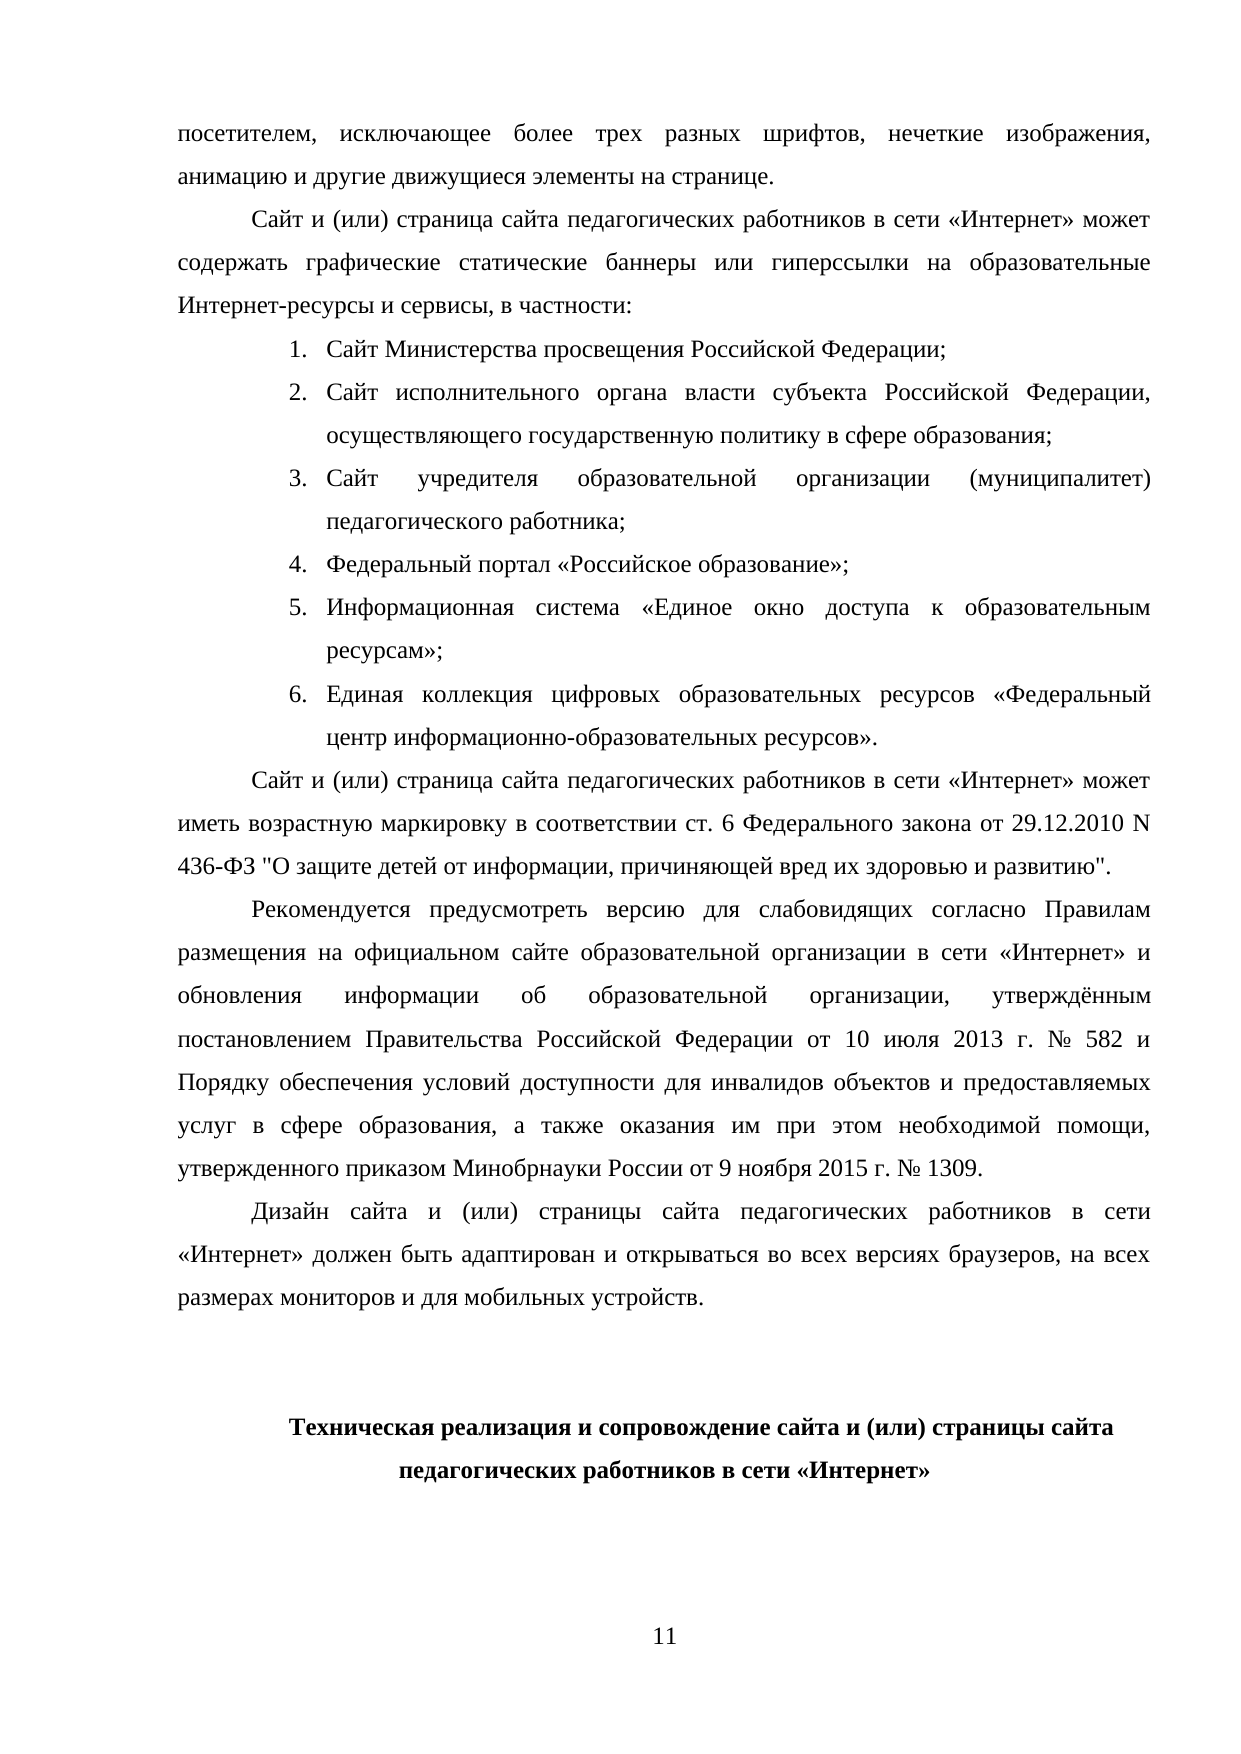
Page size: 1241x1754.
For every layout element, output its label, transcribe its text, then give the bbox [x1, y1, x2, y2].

text Сайт и (или) страница сайта педагогических работников в сети «Интернет» может иметь возрастную маркировку в соответствии ст. 6 Федерального закона от 29.12.2010 N 436-ФЗ "О защите детей от информации, причиняющей вред их здоровью и развитию". [177, 765, 1152, 880]
list Сайт учредителя образовательной организации (муниципалитет) педагогического работника; [288, 463, 1152, 535]
text Сайт и (или) страница сайта педагогических работников в сети «Интернет» может содержать графические статические баннеры или гиперссылки на образовательные Интернет-ресурсы и сервисы, в частности: [177, 204, 1152, 319]
text Дизайн сайта и (или) страницы сайта педагогических работников в сети «Интернет» должен быть адаптирован и открываться во всех версиях браузеров, на всех размерах мониторов и для мобильных устройств. [177, 1196, 1152, 1311]
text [177, 118, 1152, 190]
text Техническая реализация и сопровождение сайта и (или) страницы сайта педагогических работников в сети «Интернет» [177, 1412, 1152, 1484]
list Единая коллекция цифровых образовательных ресурсов «Федеральный центр информационно-образовательных ресурсов». [288, 679, 1152, 751]
text Рекомендуется предусмотреть версию для слабовидящих согласно Правилам размещения на официальном сайте образовательной организации в сети «Интернет» и обновления информации об образовательной организации, утверждённым постановлением Правительства Российской Федерации от 10 июля 2013 г. № 582 и Порядку обеспечения условий доступности для инвалидов объектов и предоставляемых услуг в сфере образования, а также оказания им при этом необходимой помощи, утвержденного приказом Минобрнауки России от 9 ноября 2015 г. № 1309. [177, 894, 1152, 1182]
list Федеральный портал «Российское образование»; [288, 549, 1152, 578]
list Информационная система «Единое окно доступа к образовательным ресурсам»; [288, 592, 1152, 664]
list Сайт Министерства просвещения Российской Федерации; [288, 334, 1152, 362]
list Сайт исполнительного органа власти субъекта Российской Федерации, осуществляющего государственную политику в сфере образования; [288, 377, 1152, 449]
